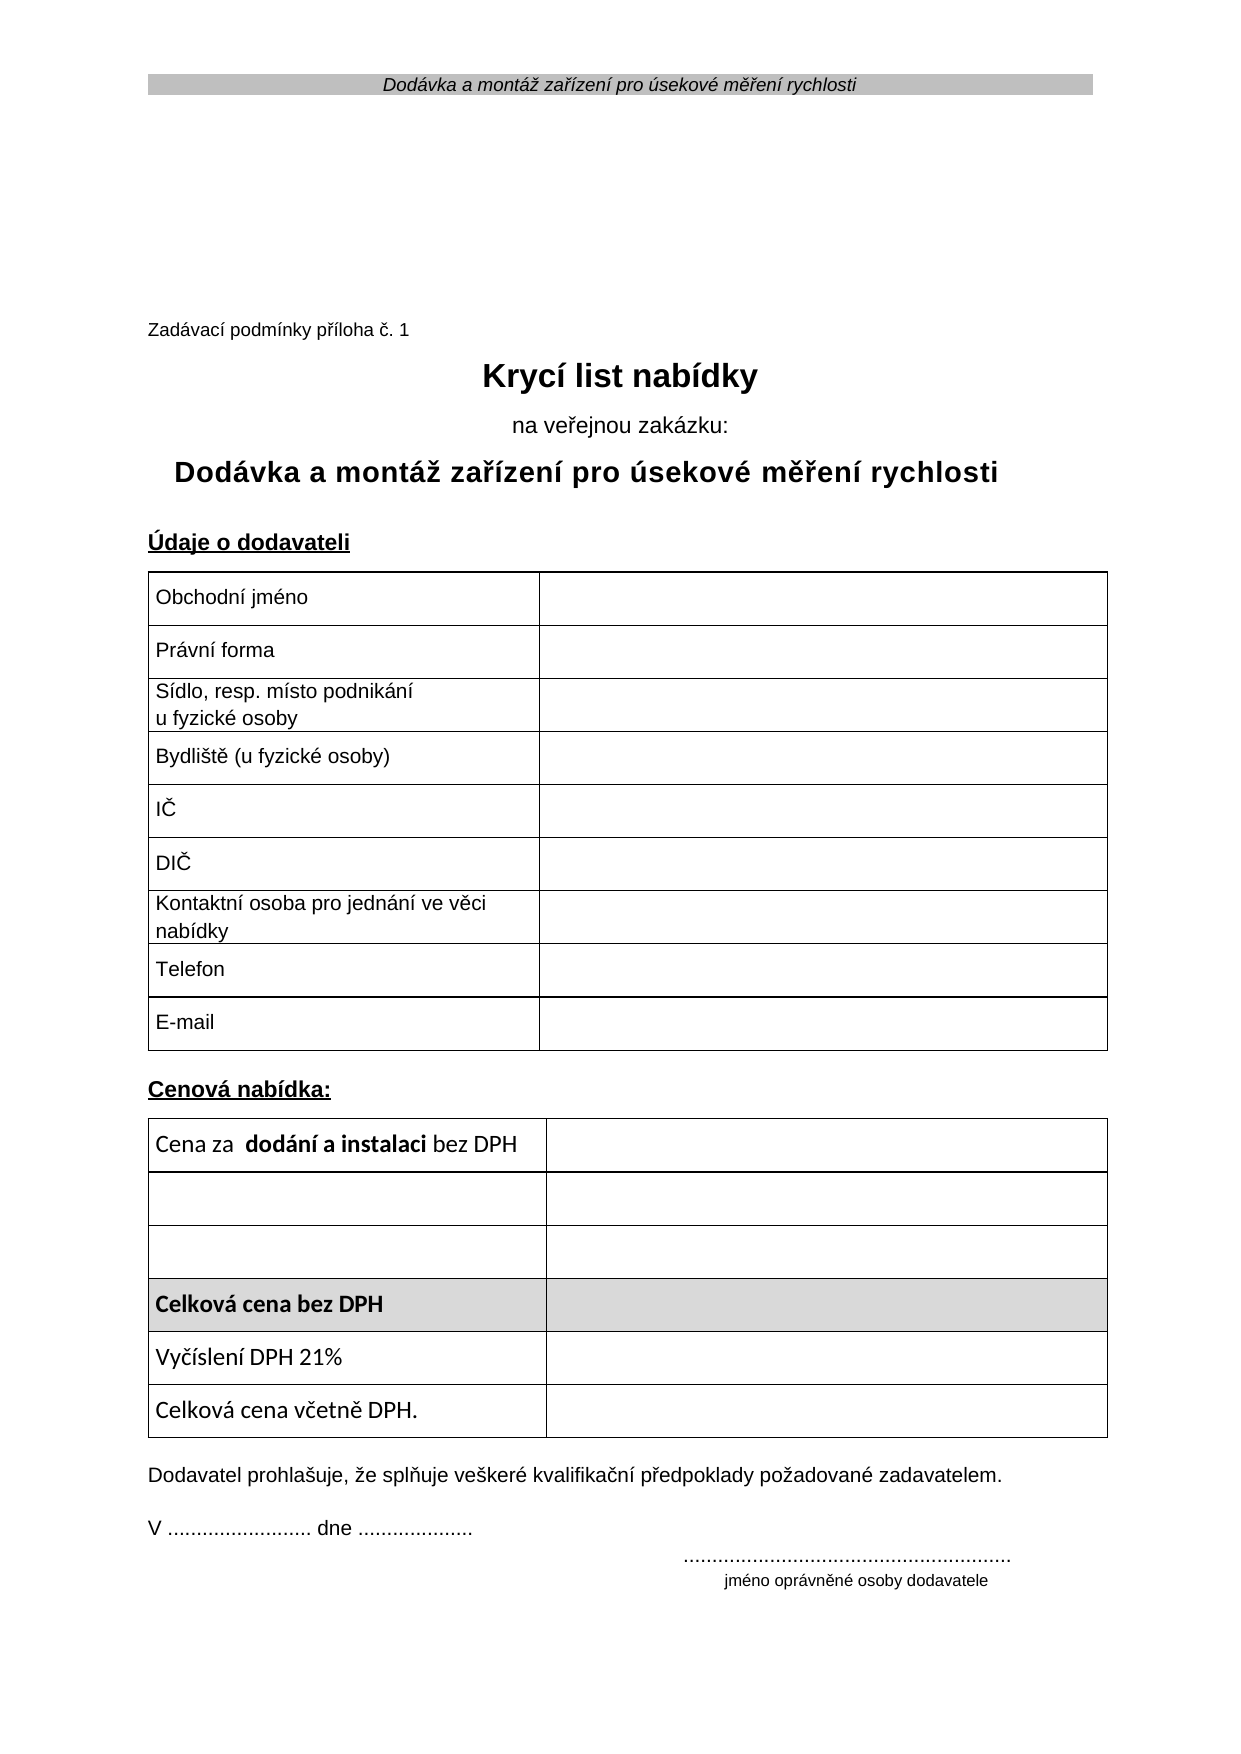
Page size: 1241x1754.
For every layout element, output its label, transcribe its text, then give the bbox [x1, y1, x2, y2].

table_cell [540, 838, 1107, 890]
table_cell Sídlo, resp. místo podnikání u fyzické osoby [149, 679, 539, 731]
table_cell [540, 679, 1107, 731]
table_cell Celková cena včetně DPH. [149, 1385, 546, 1437]
table_cell [540, 998, 1107, 1049]
table_cell Právní forma [149, 626, 539, 678]
text V ......................... dne .................... [148, 1516, 1093, 1539]
text Cenová nabídka: [148, 1076, 1093, 1102]
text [148, 1543, 1093, 1567]
table_cell [149, 1173, 546, 1224]
table_cell [540, 891, 1107, 943]
table_cell Bydliště (u fyzické osoby) [149, 732, 539, 784]
table_cell [149, 1226, 546, 1278]
table_cell [547, 1279, 1107, 1331]
text Údaje o dodavateli [148, 529, 1093, 555]
text Zadávací podmínky příloha č. 1 [148, 318, 1093, 340]
table_cell Telefon [149, 944, 539, 996]
table_cell Celková cena bez DPH [149, 1279, 546, 1331]
table_cell E-mail [149, 998, 539, 1049]
table_cell DIČ [149, 838, 539, 890]
text jméno oprávněné osoby dodavatele [148, 1571, 1093, 1590]
table_cell IČ [149, 785, 539, 837]
table_cell [540, 732, 1107, 784]
table_cell [547, 1226, 1107, 1278]
table_header Cena za dodání a instalaci bez DPH [149, 1119, 546, 1171]
text Krycí list nabídky [148, 356, 1093, 394]
table_cell [547, 1173, 1107, 1224]
table_cell [540, 944, 1107, 996]
text na veřejnou zakázku: [148, 412, 1093, 439]
table_cell Kontaktní osoba pro jednání ve věci nabídky [149, 891, 539, 943]
table_cell [547, 1332, 1107, 1384]
table_cell [540, 785, 1107, 837]
text Dodávka a montáž zařízení pro úsekové měření rychlosti [148, 455, 1025, 488]
table_cell [547, 1385, 1107, 1437]
table_header Obchodní jméno [149, 573, 539, 624]
table_header [540, 573, 1107, 624]
table_header [547, 1119, 1107, 1171]
table_cell Vyčíslení DPH 21% [149, 1332, 546, 1384]
table_cell [540, 626, 1107, 678]
text Dodavatel prohlašuje, že splňuje veškeré kvalifikační předpoklady požadované zadavatelem. [148, 1463, 1093, 1487]
